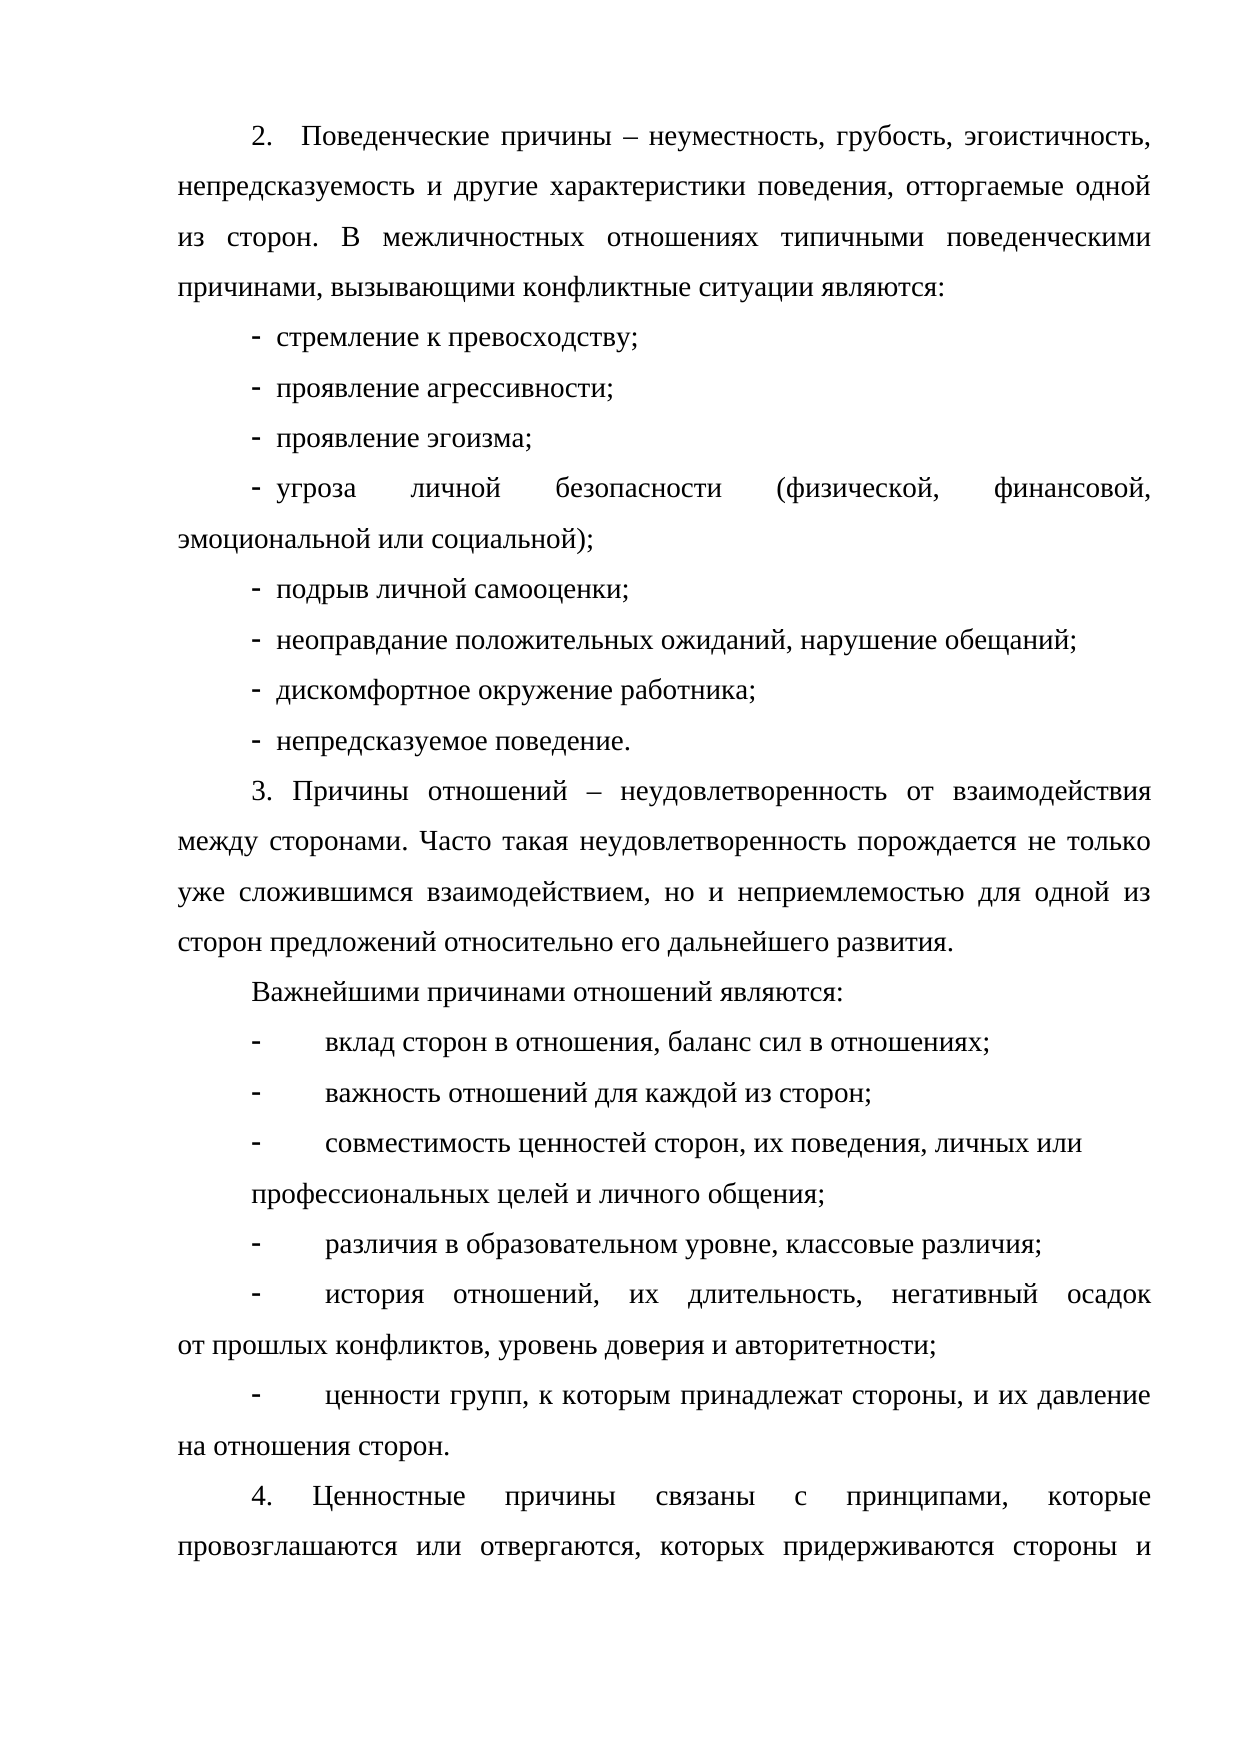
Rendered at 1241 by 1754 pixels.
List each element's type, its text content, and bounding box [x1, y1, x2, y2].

list подрыв личной самооценки; [177, 571, 1152, 605]
list стремление к превосходству; [177, 319, 1152, 353]
list вклад сторон в отношения, баланс сил в отношениях; [177, 1024, 1152, 1058]
text Важнейшими причинами отношений являются: [177, 974, 1152, 1008]
list ценности групп, к которым принадлежат стороны, и их давление на отношения сторон. [177, 1377, 1152, 1461]
text 3. Причины отношений – неудовлетворенность от взаимодействия между сторонами. Часто такая неудовлетворенность порождается не только уже сложившимся взаимодействием, но и неприемлемостью для одной из сторон предложений относительно его дальнейшего развития. [177, 773, 1152, 957]
text 2. Поведенческие причины – неуместность, грубость, эгоистичность, непредсказуемость и другие характеристики поведения, отторгаемые одной из сторон. В межличностных отношениях типичными поведенческими причинами, вызывающими конфликтные ситуации являются: [177, 118, 1152, 303]
list неоправдание положительных ожиданий, нарушение обещаний; [177, 622, 1152, 655]
list история отношений, их длительность, негативный осадок от прошлых конфликтов, уровень доверия и авторитетности; [177, 1277, 1152, 1361]
list угроза личной безопасности (физической, финансовой, эмоциональной или социальной); [177, 471, 1152, 554]
list различия в образовательном уровне, классовые различия; [177, 1226, 1152, 1260]
list важность отношений для каждой из сторон; [177, 1075, 1152, 1109]
list проявление эгоизма; [177, 420, 1152, 454]
list дискомфортное окружение работника; [177, 672, 1152, 706]
list непредсказуемое поведение. [177, 723, 1152, 756]
list проявление агрессивности; [177, 370, 1152, 403]
list совместимость ценностей сторон, их поведения, личных или [177, 1125, 1152, 1159]
text профессиональных целей и личного общения; [177, 1176, 1152, 1209]
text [177, 1478, 1152, 1562]
